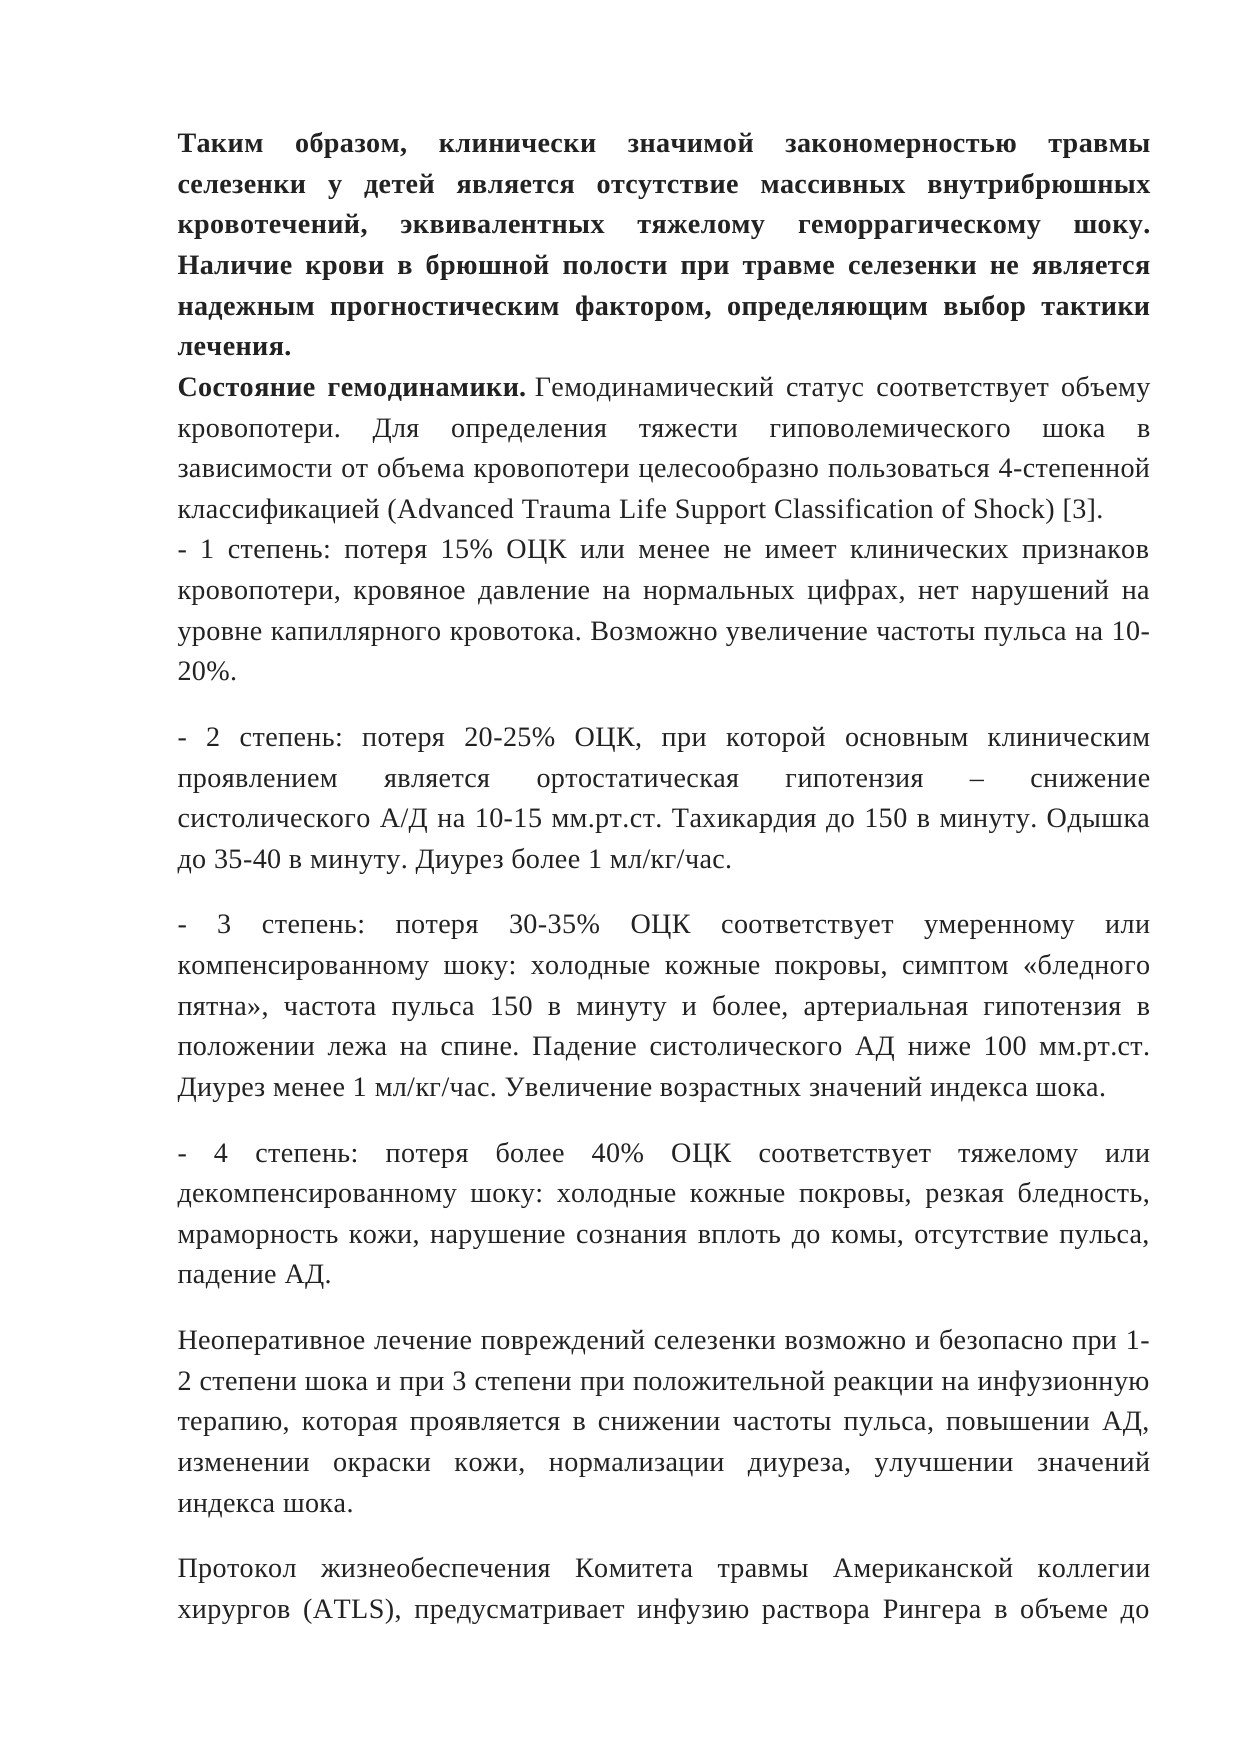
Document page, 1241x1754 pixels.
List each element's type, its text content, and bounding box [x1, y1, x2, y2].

text - 3 степень: потеря 30-35% ОЦК соответствует умеренному или компенсированному шоку: холодные кожные покровы, симптом «бледного пятна», частота пульса 150 в минуту и более, артериальная гипотензия в положении лежа на спине. Падение систолического АД ниже 100 мм.рт.ст. Диурез менее 1 мл/кг/час. Увеличение возрастных значений индекса шока. [177, 899, 1152, 1102]
text Состояние гемодинамики. Гемодинамический статус соответствует объему кровопотери. Для определения тяжести гиповолемического шока в зависимости от объема кровопотери целесообразно пользоваться 4-степенной классификацией (Advanced Trauma Life Support Classification of Shock) [3]. [177, 362, 1152, 524]
text - 2 степень: потеря 20-25% ОЦК, при которой основным клиническим проявлением является ортостатическая гипотензия – снижение систолического А/Д на 10-15 мм.рт.ст. Тахикардия до 150 в минуту. Одышка до 35-40 в минуту. Диурез более 1 мл/кг/час. [177, 712, 1152, 874]
text - 4 степень: потеря более 40% ОЦК соответствует тяжелому или декомпенсированному шоку: холодные кожные покровы, резкая бледность, мраморность кожи, нарушение сознания вплоть до комы, отсутствие пульса, падение АД. [177, 1127, 1152, 1290]
text Неоперативное лечение повреждений селезенки возможно и безопасно при 1-2 степени шока и при 3 степени при положительной реакции на инфузионную терапию, которая проявляется в снижении частоты пульса, повышении АД, изменении окраски кожи, нормализации диуреза, улучшении значений индекса шока. [177, 1315, 1152, 1518]
text - 1 степень: потеря 15% ОЦК или менее не имеет клинических признаков кровопотери, кровяное давление на нормальных цифрах, нет нарушений на уровне капиллярного кровотока. Возможно увеличение частоты пульса на 10-20%. [177, 524, 1152, 687]
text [177, 1543, 1152, 1624]
text Таким образом, клинически значимой закономерностью травмы селезенки у детей является отсутствие массивных внутрибрюшных кровотечений, эквивалентных тяжелому геморрагическому шоку. Наличие крови в брюшной полости при травме селезенки не является надежным прогностическим фактором, определяющим выбор тактики лечения. [177, 118, 1152, 362]
